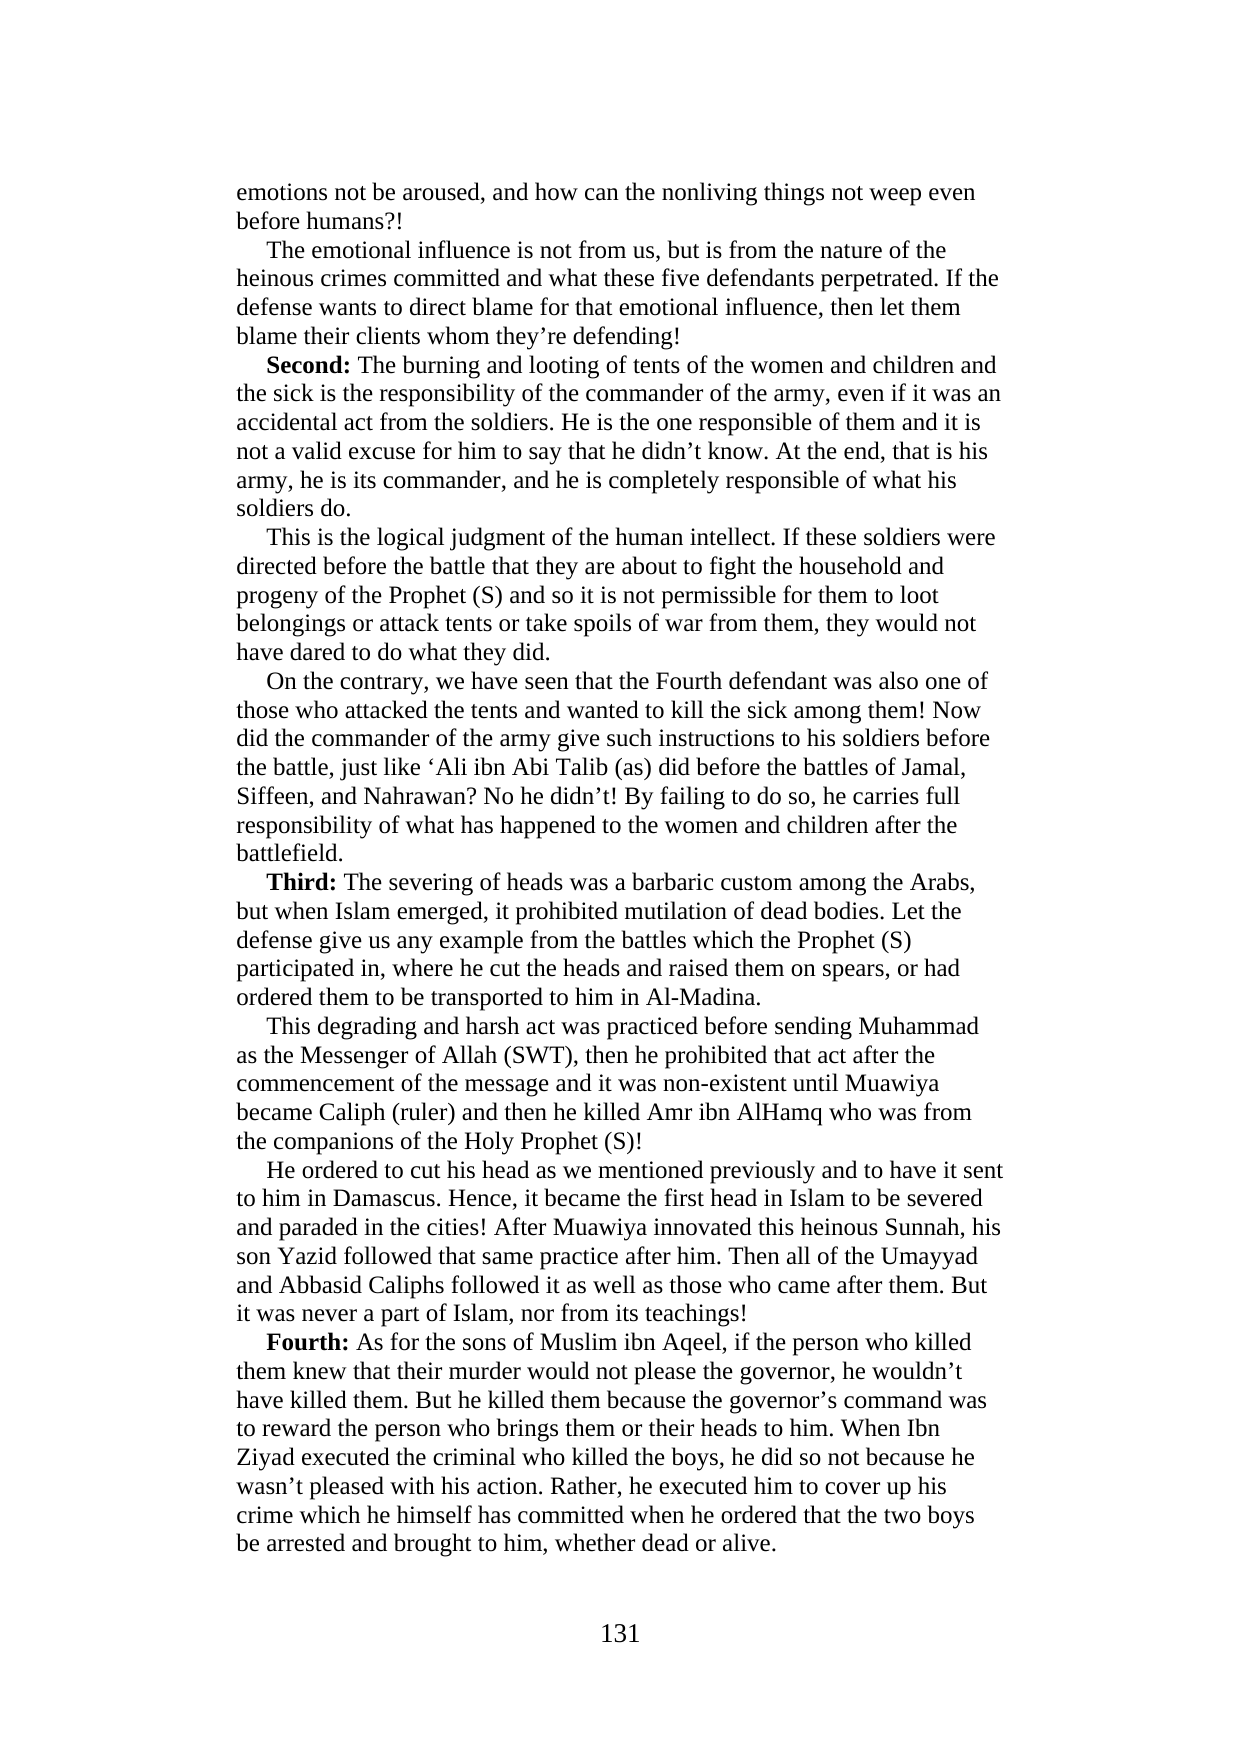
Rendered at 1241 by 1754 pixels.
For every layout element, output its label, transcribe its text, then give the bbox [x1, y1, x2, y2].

text He ordered to cut his head as we mentioned previously and to have it sent to him in Damascus. Hence, it became the first head in Islam to be severed and paraded in the cities! After Muawiya innovated this heinous Sunnah, his son Yazid followed that same practice after him. Then all of the Umayyad and Abbasid Caliphs followed it as well as those who came after them. But it was never a part of Islam, nor from its teachings! [236, 1155, 1004, 1327]
text Second: The burning and looting of tents of the women and children and the sick is the responsibility of the commander of the army, even if it was an accidental act from the soldiers. He is the one responsible of them and it is not a valid excuse for him to say that he didn’t know. At the end, that is his army, he is its commander, and he is completely responsible of what his soldiers do. [236, 350, 1004, 522]
text Third: The severing of heads was a barbaric custom among the Arabs, but when Islam emerged, it prohibited mutilation of dead bodies. Let the defense give us any example from the battles which the Prophet (S) participated in, where he cut the heads and raised them on spears, or had ordered them to be transported to him in Al-Madina. [236, 867, 1004, 1011]
text Fourth: As for the sons of Muslim ibn Aqeel, if the person who killed them knew that their murder would not please the governor, he wouldn’t have killed them. But he killed them because the governor’s command was to reward the person who brings them or their heads to him. When Ibn Ziyad executed the criminal who killed the boys, he did so not because he wasn’t pleased with his action. Rather, he executed him to cover up his crime which he himself has committed when he ordered that the two boys be arrested and brought to him, whether dead or alive. [236, 1327, 1004, 1557]
text This is the logical judgment of the human intellect. If these soldiers were directed before the battle that they are about to fight the household and progeny of the Prophet (S) and so it is not permissible for them to loot belongings or attack tents or take spoils of war from them, they would not have dared to do what they did. [236, 522, 1004, 666]
text On the contrary, we have seen that the Fourth defendant was also one of those who attacked the tents and wanted to kill the sick among them! Now did the commander of the army give such instructions to his soldiers before the battle, just like ‘Ali ibn Abi Talib (as) did before the battles of Jamal, Siffeen, and Nahrawan? No he didn’t! By failing to do so, he carries full responsibility of what has happened to the women and children after the battlefield. [236, 666, 1004, 867]
text emotions not be aroused, and how can the nonliving things not weep even before humans?! [236, 177, 1004, 235]
text The emotional influence is not from us, but is from the nature of the heinous crimes committed and what these five defendants perpetrated. If the defense wants to direct blame for that emotional influence, then let them blame their clients whom they’re defending! [236, 235, 1004, 350]
text This degrading and harsh act was practiced before sending Muhammad as the Messenger of Allah (SWT), then he prohibited that act after the commencement of the message and it was non-existent until Muawiya became Caliph (ruler) and then he killed Amr ibn AlHamq who was from the companions of the Holy Prophet (S)! [236, 1011, 1004, 1155]
